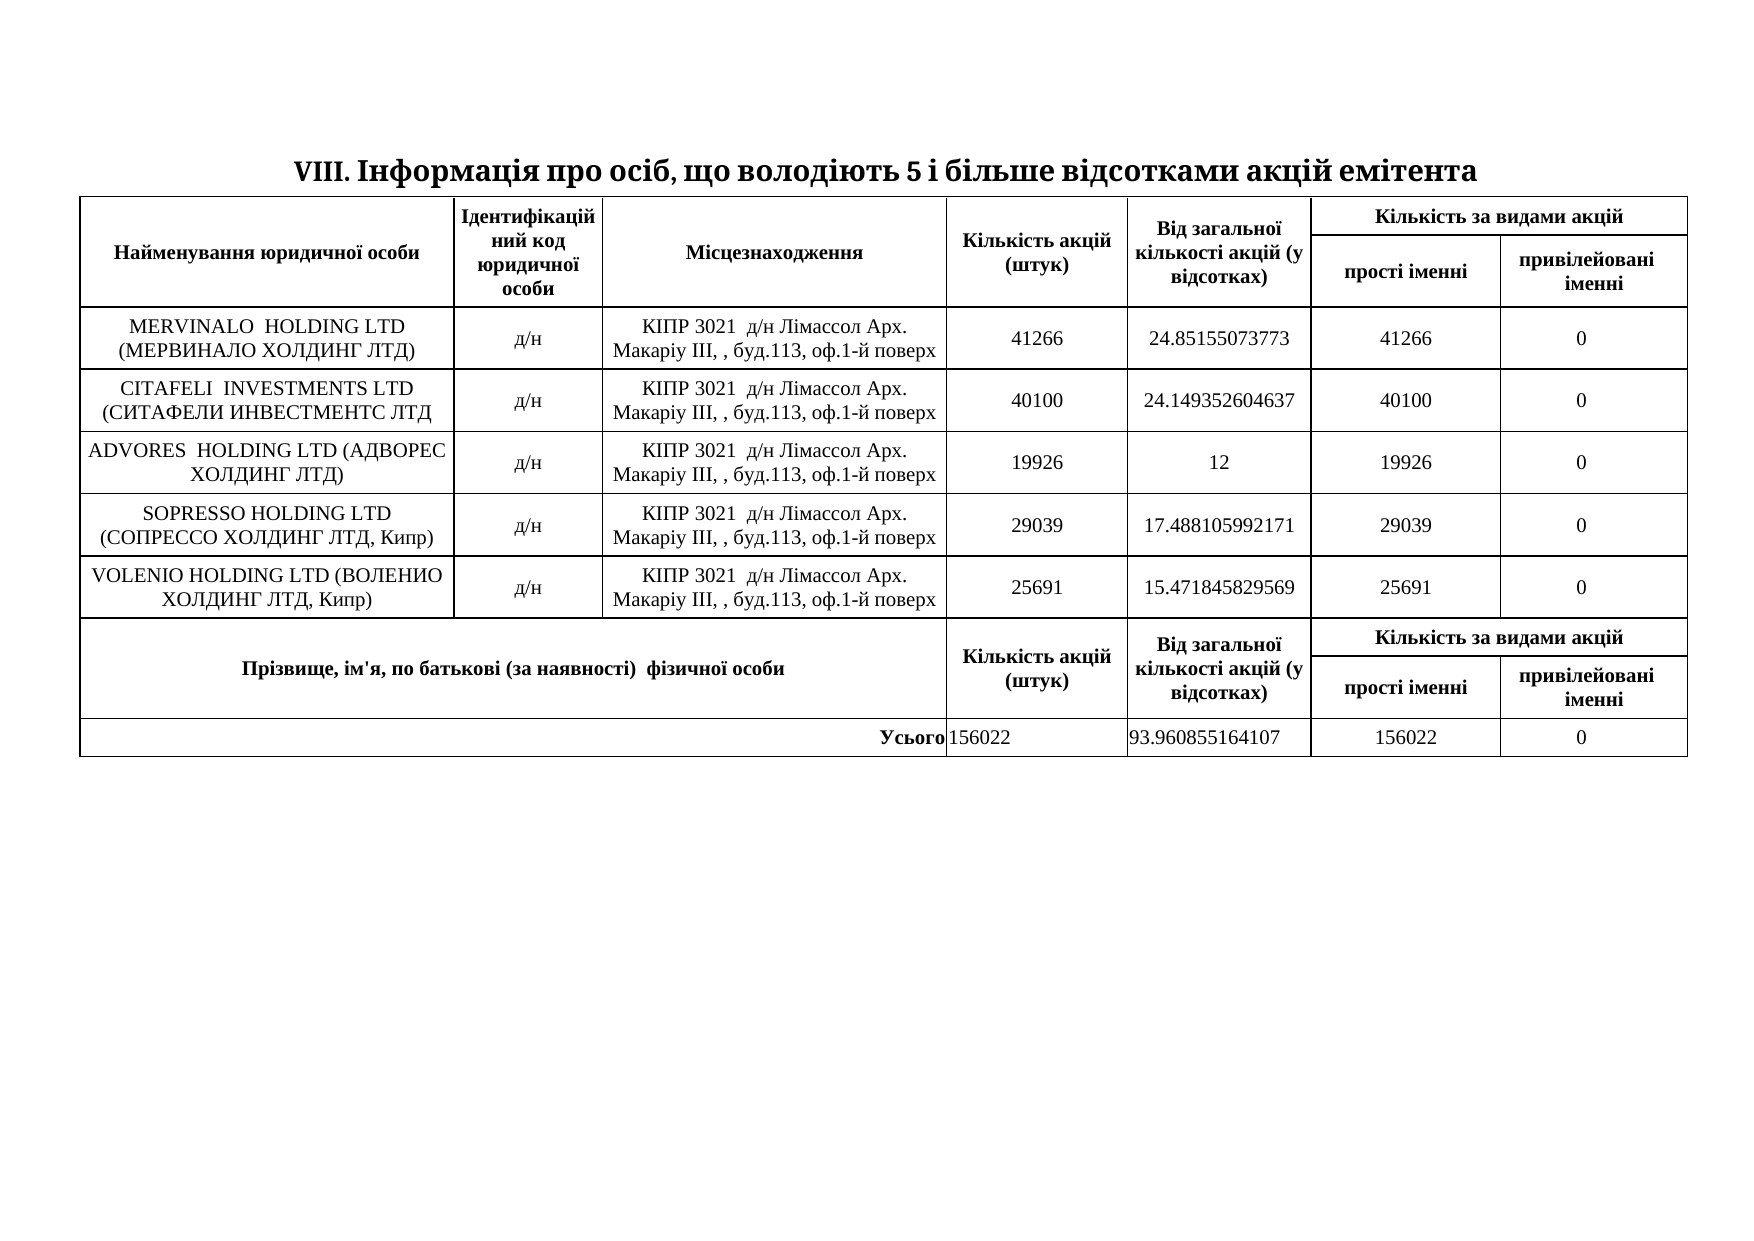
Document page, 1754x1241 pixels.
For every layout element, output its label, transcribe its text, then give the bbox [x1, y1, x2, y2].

table_cell 0 [1501, 308, 1687, 368]
table_cell привілейовані іменні [1501, 236, 1687, 306]
table_cell 19926 [947, 432, 1127, 493]
table_cell д/н [455, 494, 602, 555]
table_cell Кількість акцій (штук) [947, 619, 1127, 717]
table_header Кількість акцій (штук) [947, 197, 1127, 306]
table_cell 24.85155073773 [1128, 308, 1310, 368]
table_cell 41266 [1312, 308, 1500, 368]
table_cell 25691 [947, 557, 1127, 617]
table_cell привілейовані іменні [1501, 657, 1687, 717]
table_cell КІПР 3021 д/н Лiмассол Арх. Макарiу III, , буд.113, оф.1-й поверх [603, 494, 946, 555]
table_cell 0 [1501, 494, 1687, 555]
table_header Найменування юридичної особи [81, 197, 454, 306]
table_cell прості іменні [1312, 236, 1500, 306]
table_header VIII. Інформація про осіб, що володіють 5 і більше відсотками акцій емітента [80, 148, 1692, 196]
table_cell КІПР 3021 д/н Лiмассол Арх. Макарiу III, , буд.113, оф.1-й поверх [603, 308, 946, 368]
table_cell КІПР 3021 д/н Лiмассол Арх. Макарiу III, , буд.113, оф.1-й поверх [603, 432, 946, 493]
table_cell 156022 [947, 719, 1127, 756]
table_cell прості іменні [1312, 657, 1500, 717]
table_cell КІПР 3021 д/н Лiмассол Арх. Макарiу III, , буд.113, оф.1-й поверх [603, 370, 946, 431]
table_cell Від загальної кількості акцій (у відсотках) [1128, 619, 1310, 717]
table_cell д/н [455, 370, 602, 431]
table_cell Прізвище, ім'я, по батькові (за наявності) фізичної особи [81, 619, 946, 717]
table_cell 0 [1501, 370, 1687, 431]
table_cell MERVINALO HOLDING LTD (МЕРВИНАЛО ХОЛДИНГ ЛТД) [81, 308, 453, 368]
table_cell 19926 [1312, 432, 1500, 493]
table_cell Усього [81, 719, 946, 756]
table_cell 0 [1501, 719, 1687, 756]
table_cell КІПР 3021 д/н Лiмассол Арх. Макарiу III, , буд.113, оф.1-й поверх [603, 557, 946, 617]
table_cell 156022 [1312, 719, 1500, 756]
table_cell 24.149352604637 [1128, 370, 1310, 431]
table_header Кількість за видами акцій [1312, 197, 1687, 234]
table_cell CITAFELI INVESTMENTS LTD (СИТАФЕЛИ ИНВЕСТМЕНТС ЛТД [81, 370, 453, 431]
table_cell д/н [455, 308, 602, 368]
table_cell 93.960855164107 [1128, 719, 1310, 756]
table_cell 15.471845829569 [1128, 557, 1310, 617]
table_cell 0 [1501, 557, 1687, 617]
table_cell Кількість за видами акцій [1312, 619, 1687, 655]
table_cell ADVORES HOLDING LTD (АДВОРЕС ХОЛДИНГ ЛТД) [81, 432, 453, 493]
table_cell 41266 [947, 308, 1127, 368]
table_cell 40100 [1312, 370, 1500, 431]
table_cell SOPRESSO HOLDING LTD (СОПРЕССО ХОЛДИНГ ЛТД, Кипр) [81, 494, 453, 555]
table_cell 0 [1501, 432, 1687, 493]
table_cell VOLENIO HOLDING LTD (ВОЛЕНИО ХОЛДИНГ ЛТД, Кипр) [81, 557, 453, 617]
table_cell д/н [455, 432, 602, 493]
table_cell 17.488105992171 [1128, 494, 1310, 555]
table_cell 12 [1128, 432, 1310, 493]
table_header Місцезнаходження [603, 197, 946, 306]
table_cell д/н [455, 557, 602, 617]
table_header Ідентифікаційний код юридичної особи [455, 197, 602, 306]
table_cell 25691 [1312, 557, 1500, 617]
table_cell 40100 [947, 370, 1127, 431]
table_header Від загальної кількості акцій (у відсотках) [1128, 197, 1311, 306]
table_cell 29039 [947, 494, 1127, 555]
table_cell 29039 [1312, 494, 1500, 555]
